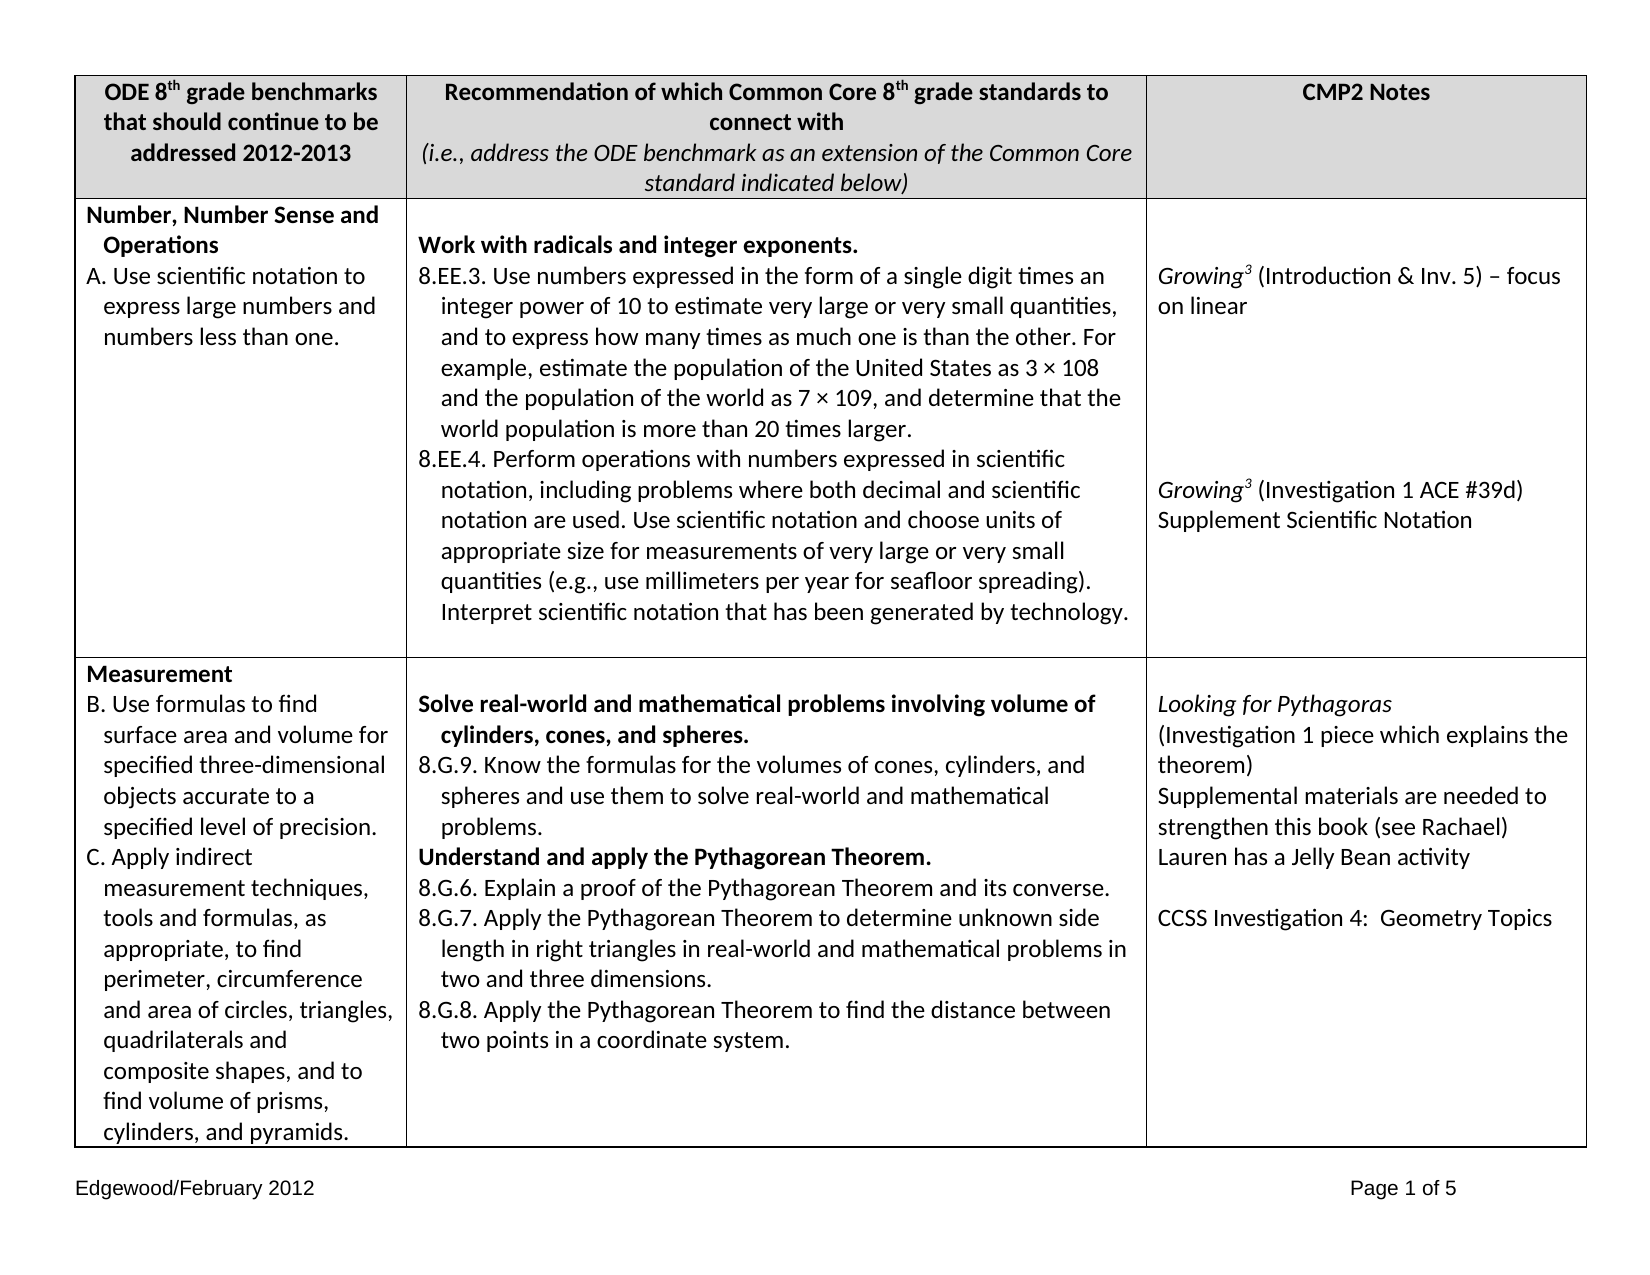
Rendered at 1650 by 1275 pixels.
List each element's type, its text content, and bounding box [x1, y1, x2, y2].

table_header CMP2 Notes [1147, 76, 1586, 198]
table_header Recommendation of which Common Core 8th grade standards to connect with (i.e., address the ODE benchmark as an extension of the Common Core standard indicated below) [407, 76, 1146, 198]
table_header ODE 8th grade benchmarks that should continue to be addressed 2012-2013 [76, 76, 406, 198]
table_cell Number, Number Sense and Operations A. Use scientific notation to express large numbers and numbers less than one. [76, 199, 406, 657]
table_cell Growing3 (Introduction & Inv. 5) – focus on linear Growing3 (Investigation 1 ACE #39d) Supplement Scientific Notation [1147, 199, 1586, 657]
table_cell Work with radicals and integer exponents. 8.EE.3. Use numbers expressed in the form of a single digit times an integer power of 10 to estimate very large or very small quantities, and to express how many times as much one is than the other. For example, estimate the population of the United States as 3 × 108 and the population of the world as 7 × 109, and determine that the world population is more than 20 times larger. 8.EE.4. Perform operations with numbers expressed in scientific notation, including problems where both decimal and scientific notation are used. Use scientific notation and choose units of appropriate size for measurements of very large or very small quantities (e.g., use millimeters per year for seafloor spreading). Interpret scientific notation that has been generated by technology. [407, 199, 1146, 657]
